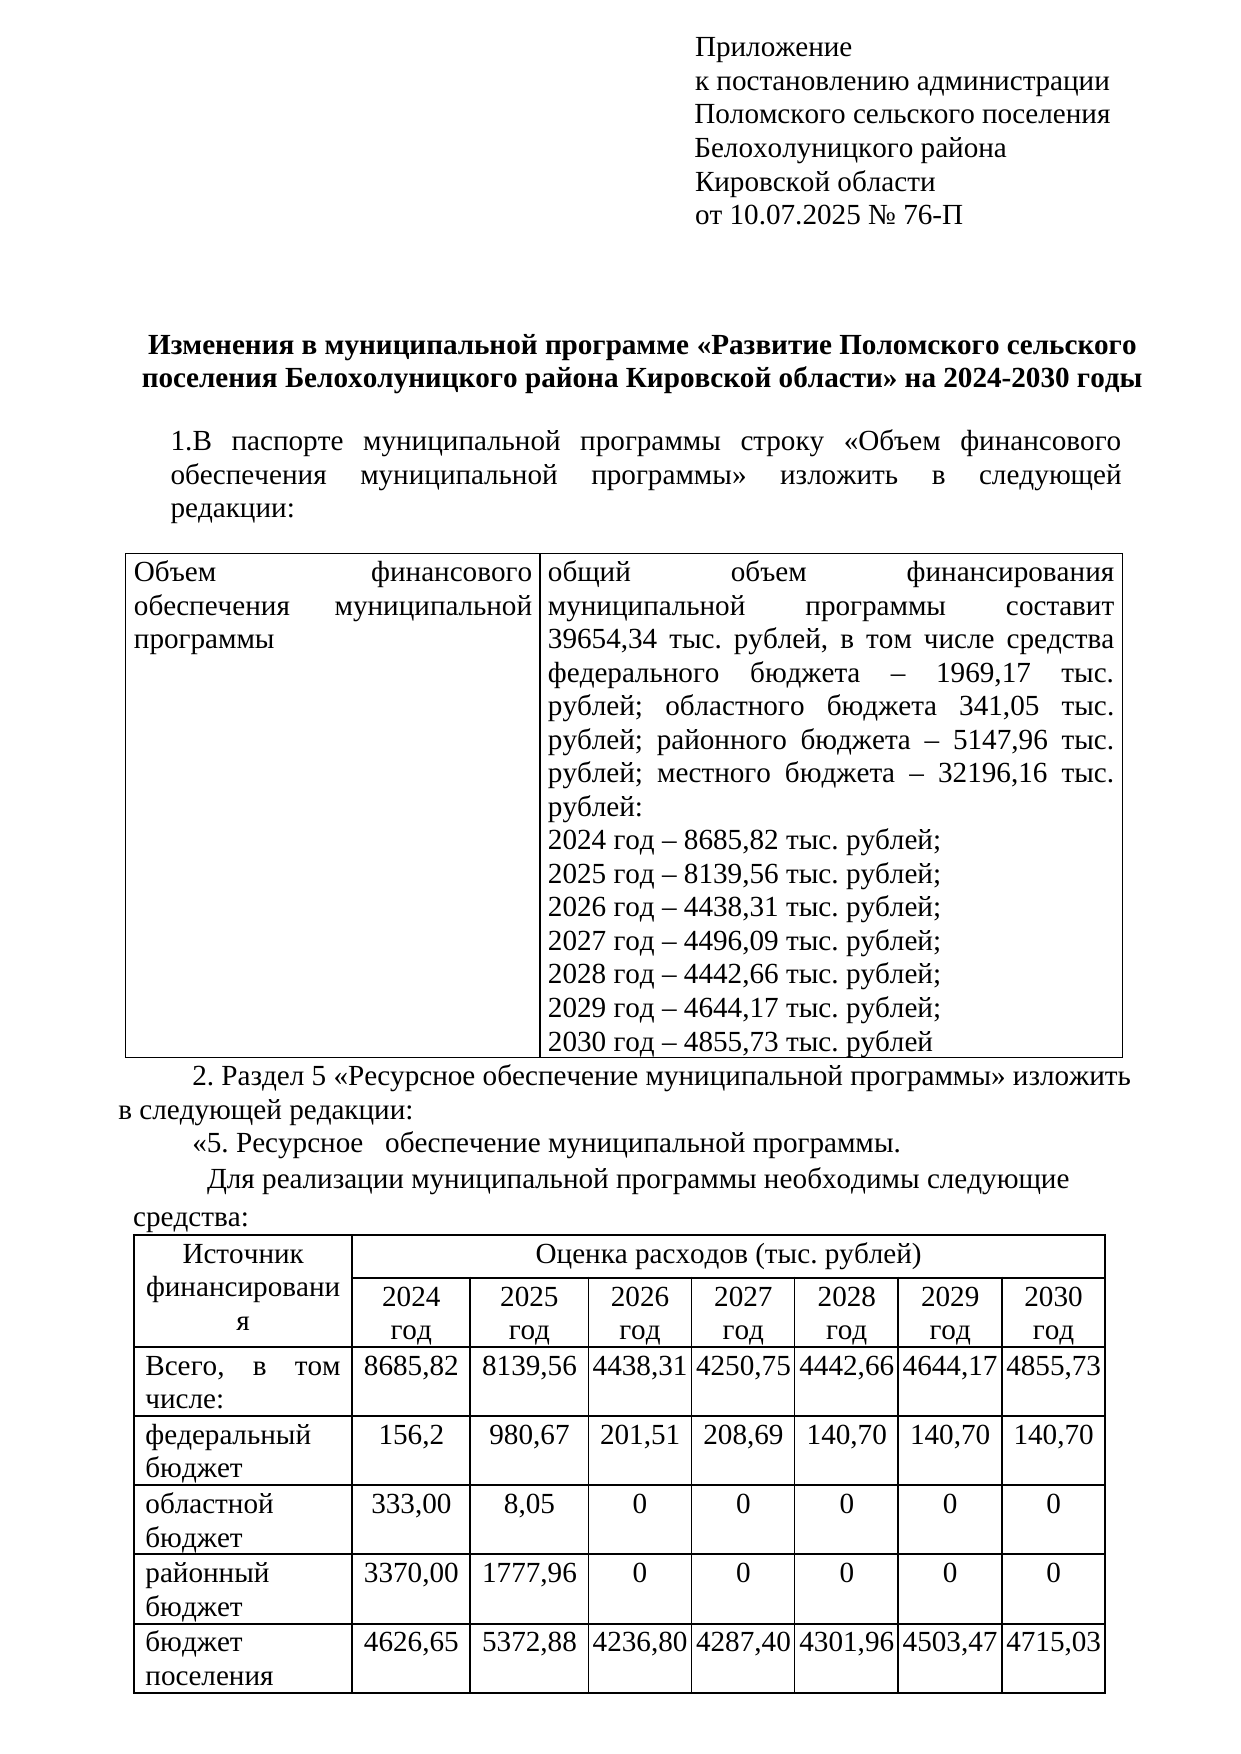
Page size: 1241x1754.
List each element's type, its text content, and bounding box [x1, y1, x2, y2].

table_cell областной бюджет [135, 1486, 351, 1553]
table_cell районный бюджет [135, 1555, 351, 1622]
table_cell 8139,56 [471, 1348, 588, 1415]
table_cell 0 [795, 1555, 897, 1622]
table_header Объем финансового обеспечения муниципальной программы [126, 554, 539, 1057]
table_cell 0 [899, 1555, 1001, 1622]
table_cell 1777,96 [471, 1555, 588, 1622]
table_cell 3370,00 [353, 1555, 469, 1622]
table_header общий объем финансирования муниципальной программы составит 39654,34 тыс. рублей, в том числе средства федерального бюджета – 1969,17 тыс. рублей; областного бюджета 341,05 тыс. рублей; районного бюджета – 5147,96 тыс. рублей; местного бюджета – 32196,16 тыс. рублей: 2024 год – 8685,82 тыс. рублей; 2025 год – 8139,56 тыс. рублей; 2026 год – 4438,31 тыс. рублей; 2027 год – 4496,09 тыс. рублей; 2028 год – 4442,66 тыс. рублей; 2029 год – 4644,17 тыс. рублей; 2030 год – 4855,73 тыс. рублей [541, 554, 1122, 1057]
text в следующей редакции: [118, 1092, 1152, 1125]
table_cell 201,51 [589, 1417, 691, 1484]
table_cell 2025 год [471, 1279, 588, 1346]
table_cell 140,70 [899, 1417, 1001, 1484]
table_cell 0 [1003, 1486, 1104, 1553]
table_cell 2029 год [899, 1279, 1001, 1346]
table_cell бюджет поселения [135, 1625, 351, 1692]
text Изменения в муниципальной программе «Развитие Поломского сельского поселения Белохолуницкого района Кировской области» на 2024-2030 годы [133, 327, 1152, 394]
table_header Источник финансирования [135, 1236, 351, 1346]
table_cell 4626,65 [353, 1625, 469, 1692]
table_cell 2026 год [589, 1279, 691, 1346]
table_cell 5372,88 [471, 1625, 588, 1692]
table_cell 8,05 [471, 1486, 588, 1553]
table_cell 140,70 [1003, 1417, 1104, 1484]
table_cell 0 [589, 1486, 691, 1553]
table_cell 4855,73 [1003, 1348, 1104, 1415]
table_cell 4644,17 [899, 1348, 1001, 1415]
text от 10.07.2025 № 76-П [694, 197, 1152, 231]
table_cell 333,00 [353, 1486, 469, 1553]
table_cell 4250,75 [692, 1348, 794, 1415]
table_cell 4287,40 [692, 1625, 794, 1692]
text Приложение [694, 29, 1152, 63]
text 2. Раздел 5 «Ресурсное обеспечение муниципальной программы» изложить [133, 1058, 1152, 1092]
table_cell 0 [692, 1486, 794, 1553]
table_cell 2024 год [353, 1279, 469, 1346]
table_cell 4301,96 [795, 1625, 897, 1692]
table_cell 2030 год [1003, 1279, 1104, 1346]
table_cell 4236,80 [589, 1625, 691, 1692]
table_cell федеральный бюджет [135, 1417, 351, 1484]
text Кировской области [694, 164, 1152, 197]
table_cell 4503,47 [899, 1625, 1001, 1692]
table_cell 140,70 [795, 1417, 897, 1484]
table_cell 8685,82 [353, 1348, 469, 1415]
text к постановлению администрации Поломского сельского поселения Белохолуницкого района [694, 63, 1152, 164]
table_header Оценка расходов (тыс. рублей) [353, 1236, 1104, 1277]
table_cell 0 [795, 1486, 897, 1553]
text «5. Ресурсное обеспечение муниципальной программы. [133, 1125, 1152, 1159]
table_cell 0 [899, 1486, 1001, 1553]
table_cell 2027 год [692, 1279, 794, 1346]
table_cell 4715,03 [1003, 1625, 1104, 1692]
table_cell 980,67 [471, 1417, 588, 1484]
table_cell 4438,31 [589, 1348, 691, 1415]
table_cell Всего, в том числе: [135, 1348, 351, 1415]
table_cell 208,69 [692, 1417, 794, 1484]
table_cell 156,2 [353, 1417, 469, 1484]
text 1.В паспорте муниципальной программы строку «Объем финансового обеспечения муниципальной программы» изложить в следующей редакции: [170, 423, 1122, 524]
table_cell 0 [589, 1555, 691, 1622]
table_cell 0 [1003, 1555, 1104, 1622]
table_cell 2028 год [795, 1279, 897, 1346]
table_cell 4442,66 [795, 1348, 897, 1415]
text Для реализации муниципальной программы необходимы следующие средства: [133, 1159, 1152, 1234]
table_cell 0 [692, 1555, 794, 1622]
